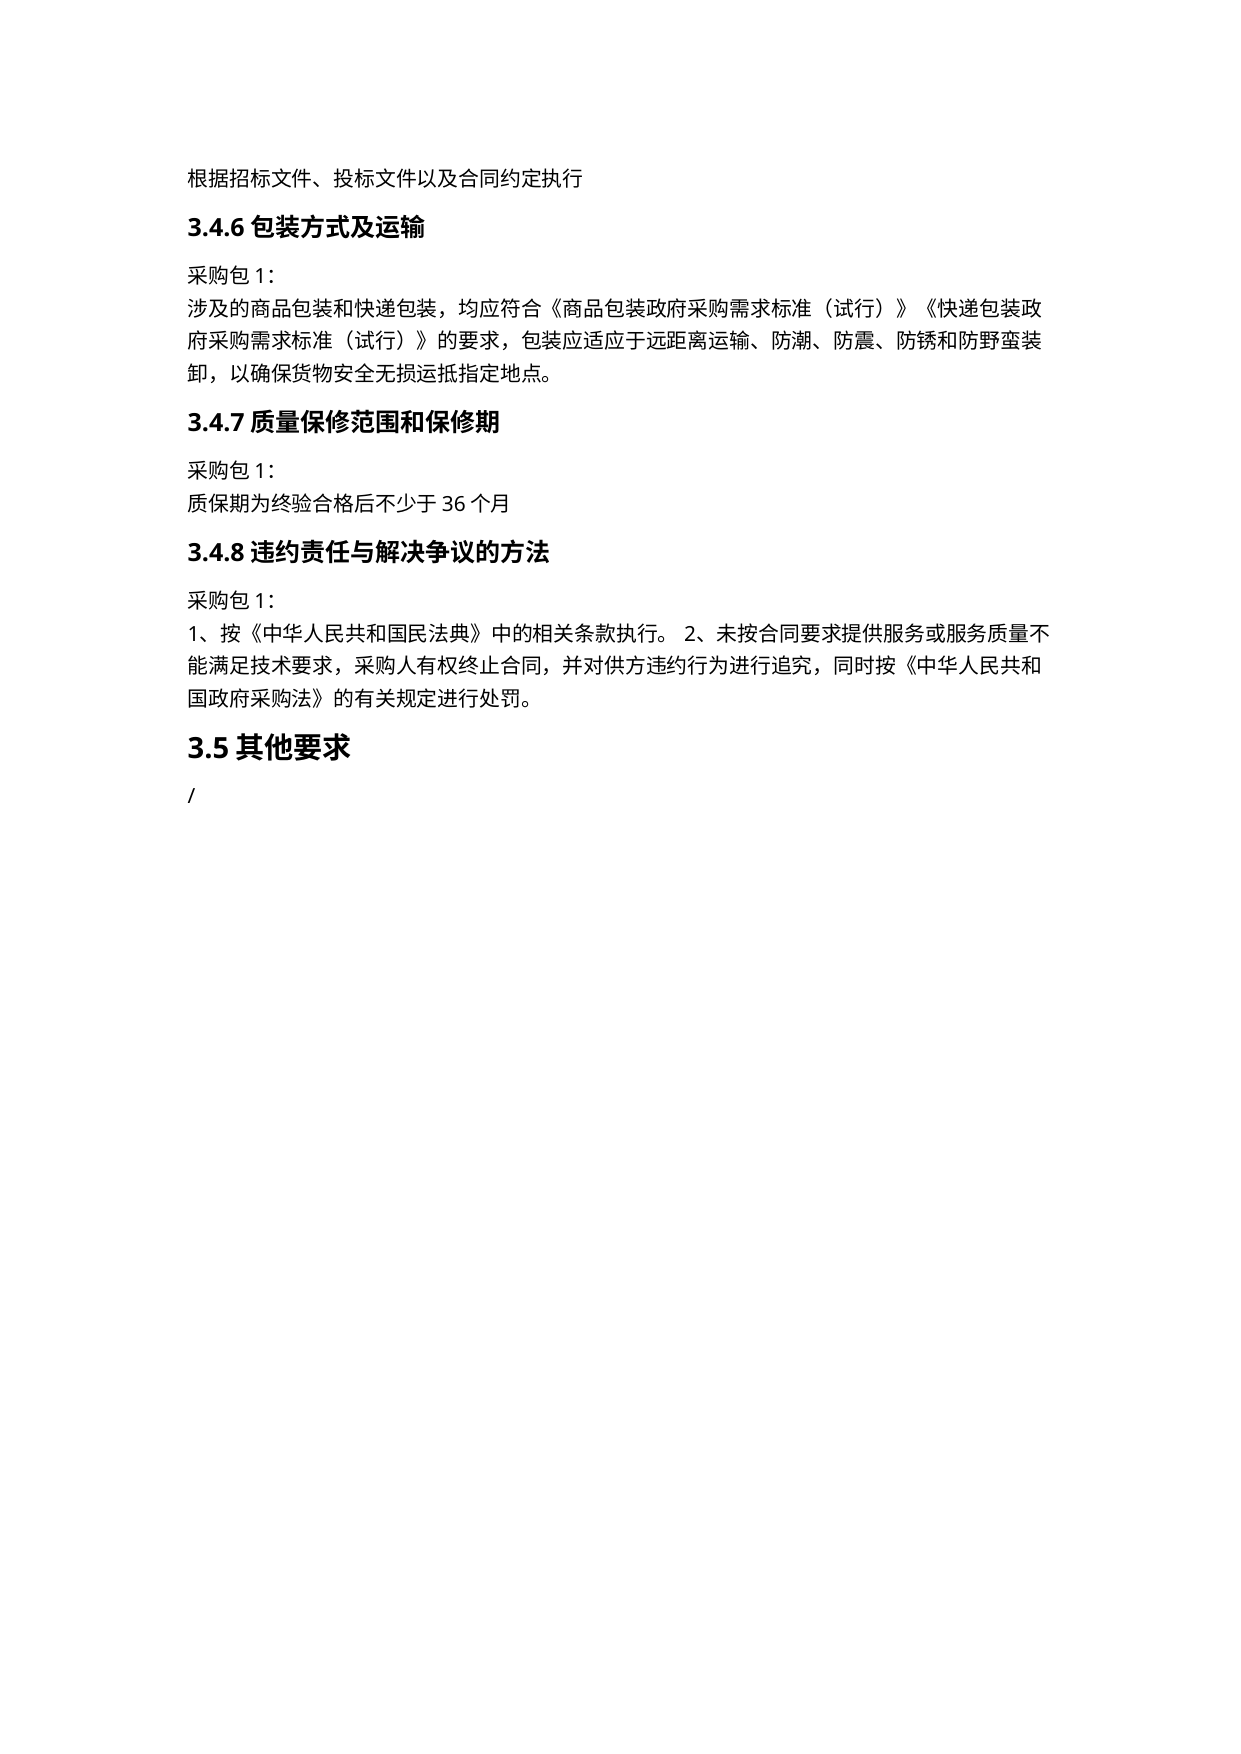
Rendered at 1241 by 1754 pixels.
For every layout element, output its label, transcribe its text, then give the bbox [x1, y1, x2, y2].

text 采购包1： [187, 259, 1053, 292]
text 3.4.7质量保修范围和保修期 [187, 389, 1053, 454]
text 采购包1： [187, 584, 1053, 617]
text 3.4.6包装方式及运输 [187, 194, 1053, 259]
text 涉及的商品包装和快递包装，均应符合《商品包装政府采购需求标准（试行）》《快递包装政府采购需求标准（试行）》的要求，包装应适应于远距离运输、防潮、防震、防锈和防野蛮装卸，以确保货物安全无损运抵指定地点。 [187, 292, 1053, 389]
text / [187, 779, 1053, 812]
text 根据招标文件、投标文件以及合同约定执行 [187, 162, 1053, 194]
text 1、按《中华人民共和国民法典》中的相关条款执行。 2、未按合同要求提供服务或服务质量不能满足技术要求，采购人有权终止合同，并对供方违约行为进行追究，同时按《中华人民共和国政府采购法》的有关规定进行处罚。 [187, 617, 1053, 714]
text 3.5其他要求 [187, 714, 1053, 779]
text 采购包1： [187, 454, 1053, 487]
text 3.4.8违约责任与解决争议的方法 [187, 519, 1053, 584]
text 质保期为终验合格后不少于36个月 [187, 487, 1053, 519]
